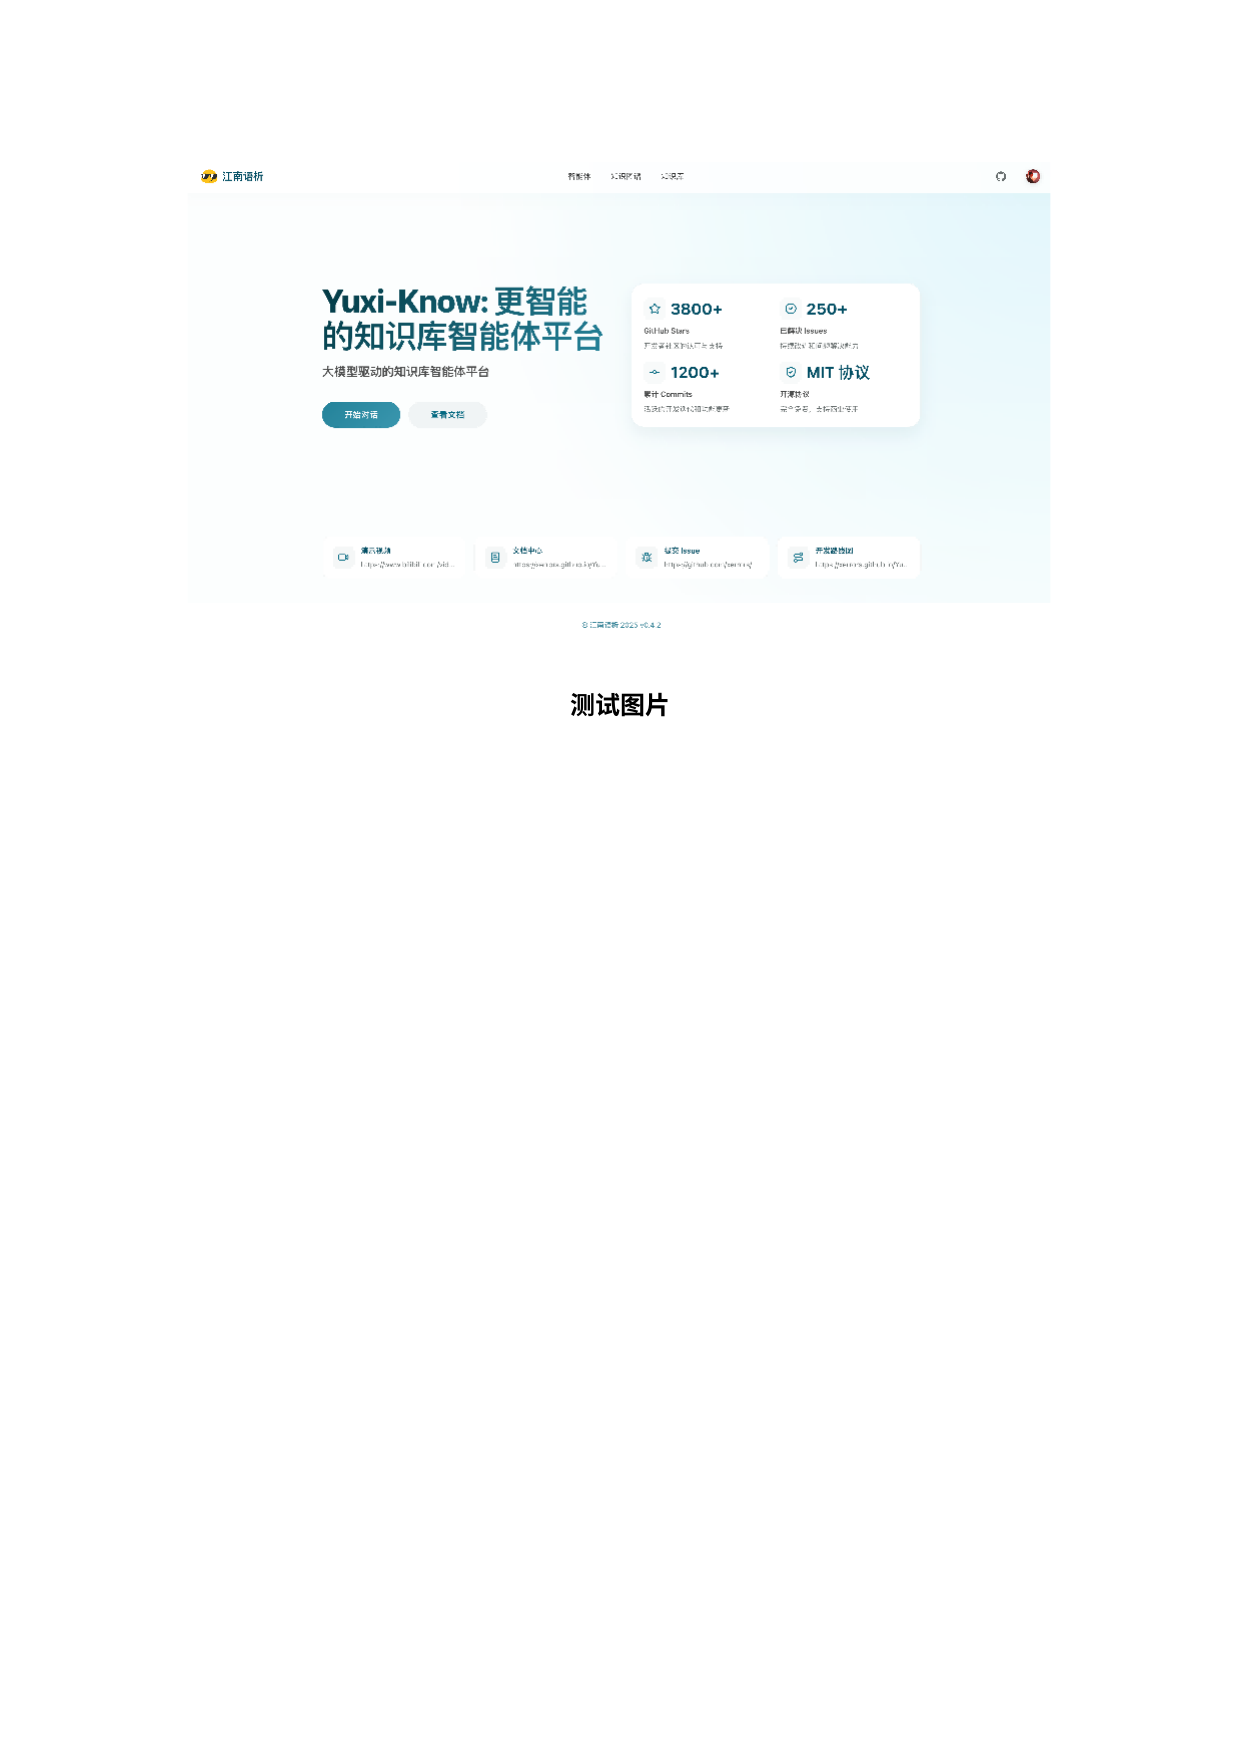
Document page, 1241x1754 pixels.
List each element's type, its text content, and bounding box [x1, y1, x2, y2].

text 测试图片 [187, 671, 1053, 736]
picture [187, 162, 1051, 642]
